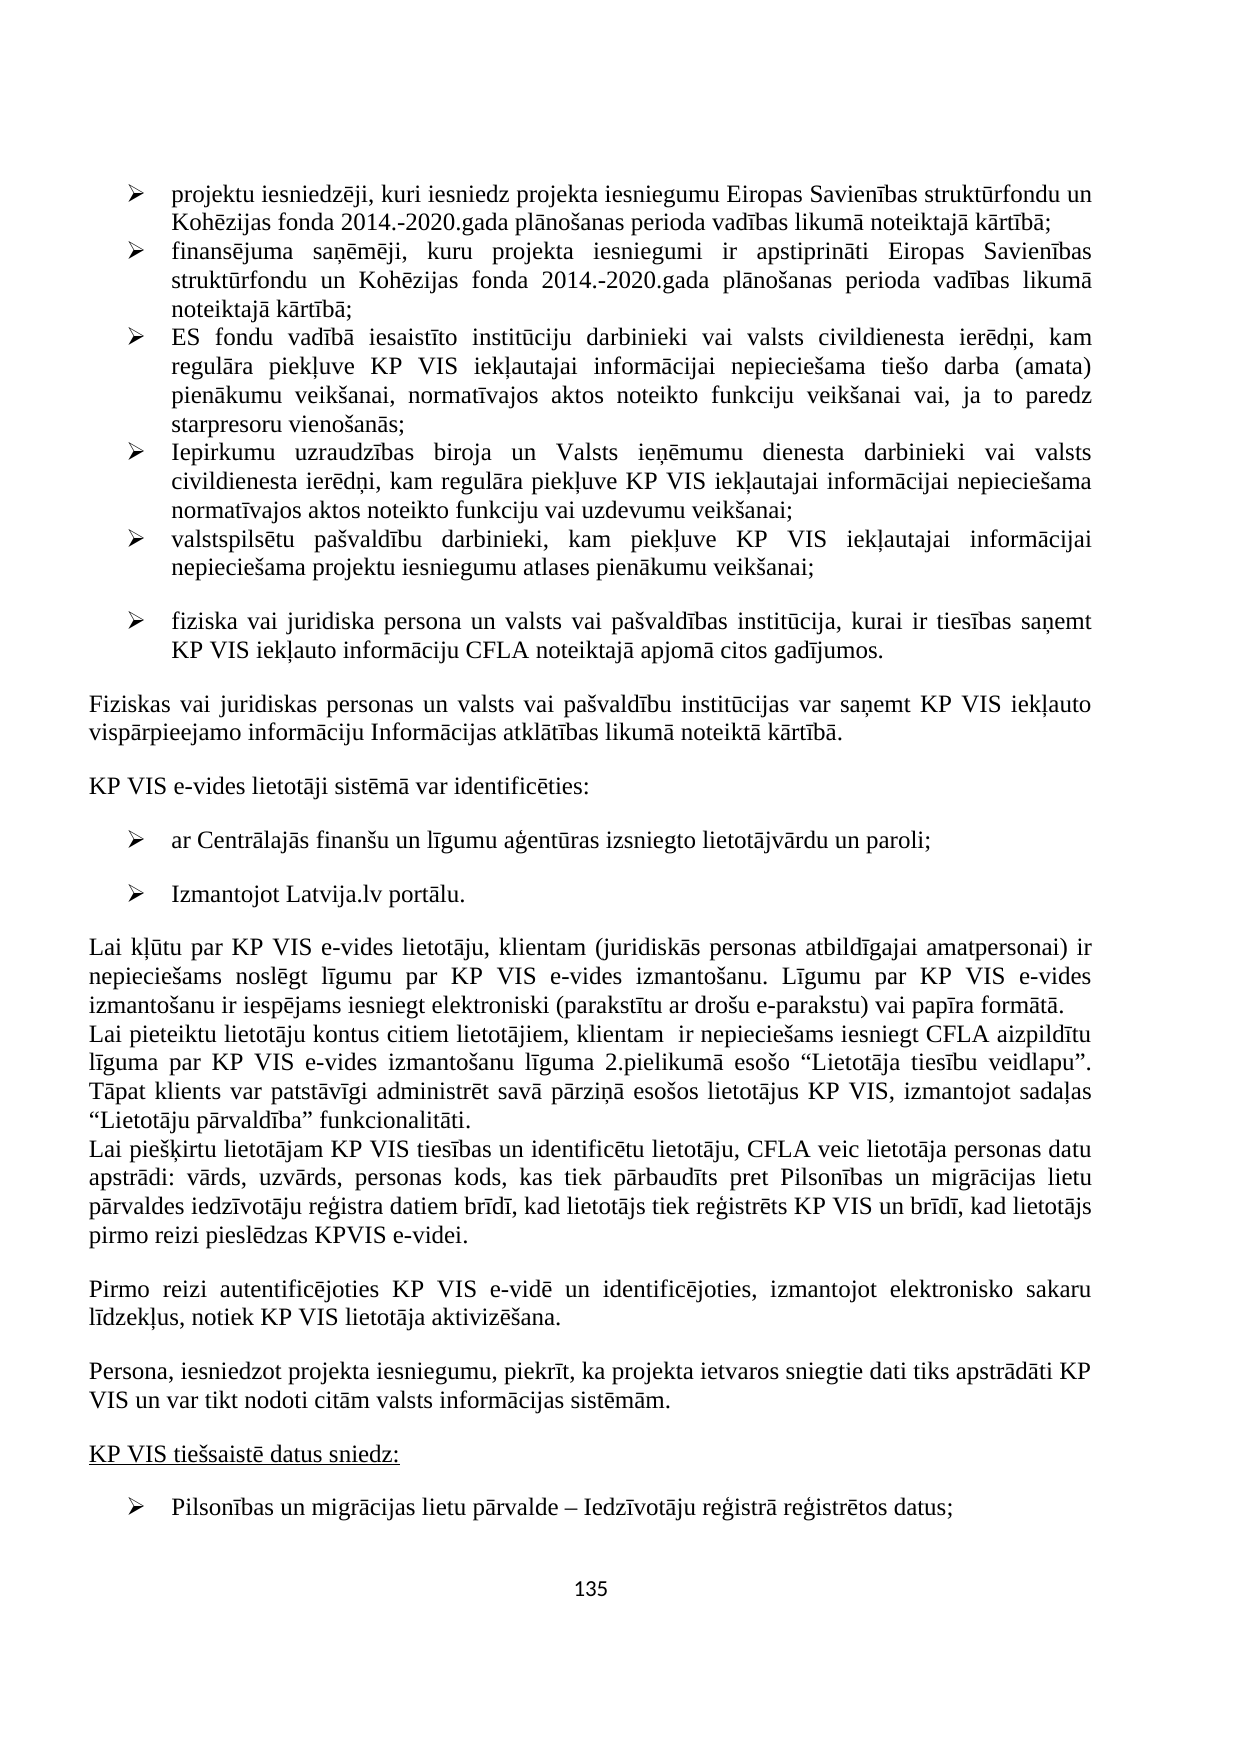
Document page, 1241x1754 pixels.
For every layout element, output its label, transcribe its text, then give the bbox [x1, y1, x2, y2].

text KP VIS tiešsaistē datus sniedz: [89, 1439, 1093, 1467]
list fiziska vai juridiska persona un valsts vai pašvaldības institūcija, kurai ir tiesības saņemt KP VIS iekļauto informāciju CFLA noteiktajā apjomā citos gadījumos. [126, 606, 1093, 664]
list finansējuma saņēmēji, kuru projekta iesniegumi ir apstiprināti Eiropas Savienības struktūrfondu un Kohēzijas fonda 2014.-2020.gada plānošanas perioda vadības likumā noteiktajā kārtībā; [126, 236, 1093, 322]
list Iepirkumu uzraudzības biroja un Valsts ieņēmumu dienesta darbinieki vai valsts civildienesta ierēdņi, kam regulāra piekļuve KP VIS iekļautajai informācijai nepieciešama normatīvajos aktos noteikto funkciju vai uzdevumu veikšanai; [126, 437, 1093, 524]
list Izmantojot Latvija.lv portālu. [126, 879, 1093, 907]
text KP VIS e-vides lietotāji sistēmā var identificēties: [89, 771, 1093, 800]
text Lai pieteiktu lietotāju kontus citiem lietotājiem, klientam ir nepieciešams iesniegt CFLA aizpildītu līguma par KP VIS e-vides izmantošanu līguma 2.pielikumā esošo “Lietotāja tiesību veidlapu”. Tāpat klients var patstāvīgi administrēt savā pārziņā esošos lietotājus KP VIS, izmantojot sadaļas “Lietotāju pārvaldība” funkcionalitāti. [89, 1019, 1093, 1134]
text Fiziskas vai juridiskas personas un valsts vai pašvaldību institūcijas var saņemt KP VIS iekļauto vispārpieejamo informāciju Informācijas atklātības likumā noteiktā kārtībā. [89, 689, 1093, 746]
list ar Centrālajās finanšu un līgumu aģentūras izsniegto lietotājvārdu un paroli; [126, 825, 1093, 854]
list projektu iesniedzēji, kuri iesniedz projekta iesniegumu Eiropas Savienības struktūrfondu un Kohēzijas fonda 2014.-2020.gada plānošanas perioda vadības likumā noteiktajā kārtībā; [126, 179, 1093, 236]
text Lai piešķirtu lietotājam KP VIS tiesības un identificētu lietotāju, CFLA veic lietotāja personas datu apstrādi: vārds, uzvārds, personas kods, kas tiek pārbaudīts pret Pilsonības un migrācijas lietu pārvaldes iedzīvotāju reģistra datiem brīdī, kad lietotājs tiek reģistrēts KP VIS un brīdī, kad lietotājs pirmo reizi pieslēdzas KPVIS e-videi. [89, 1134, 1093, 1249]
text Lai kļūtu par KP VIS e-vides lietotāju, klientam (juridiskās personas atbildīgajai amatpersonai) ir nepieciešams noslēgt līgumu par KP VIS e-vides izmantošanu. Līgumu par KP VIS e-vides izmantošanu ir iespējams iesniegt elektroniski (parakstītu ar drošu e-parakstu) vai papīra formātā. [89, 932, 1093, 1019]
list ES fondu vadībā iesaistīto institūciju darbinieki vai valsts civildienesta ierēdņi, kam regulāra piekļuve KP VIS iekļautajai informācijai nepieciešama tiešo darba (amata) pienākumu veikšanai, normatīvajos aktos noteikto funkciju veikšanai vai, ja to paredz starpresoru vienošanās; [126, 322, 1093, 437]
text Persona, iesniedzot projekta iesniegumu, piekrīt, ka projekta ietvaros sniegtie dati tiks apstrādāti KP VIS un var tikt nodoti citām valsts informācijas sistēmām. [89, 1356, 1093, 1414]
list valstspilsētu pašvaldību darbinieki, kam piekļuve KP VIS iekļautajai informācijai nepieciešama projektu iesniegumu atlases pienākumu veikšanai; [126, 524, 1093, 581]
list Pilsonības un migrācijas lietu pārvalde – Iedzīvotāju reģistrā reģistrētos datus; [126, 1492, 1093, 1521]
text Pirmo reizi autentificējoties KP VIS e-vidē un identificējoties, izmantojot elektronisko sakaru līdzekļus, notiek KP VIS lietotāja aktivizēšana. [89, 1274, 1093, 1331]
